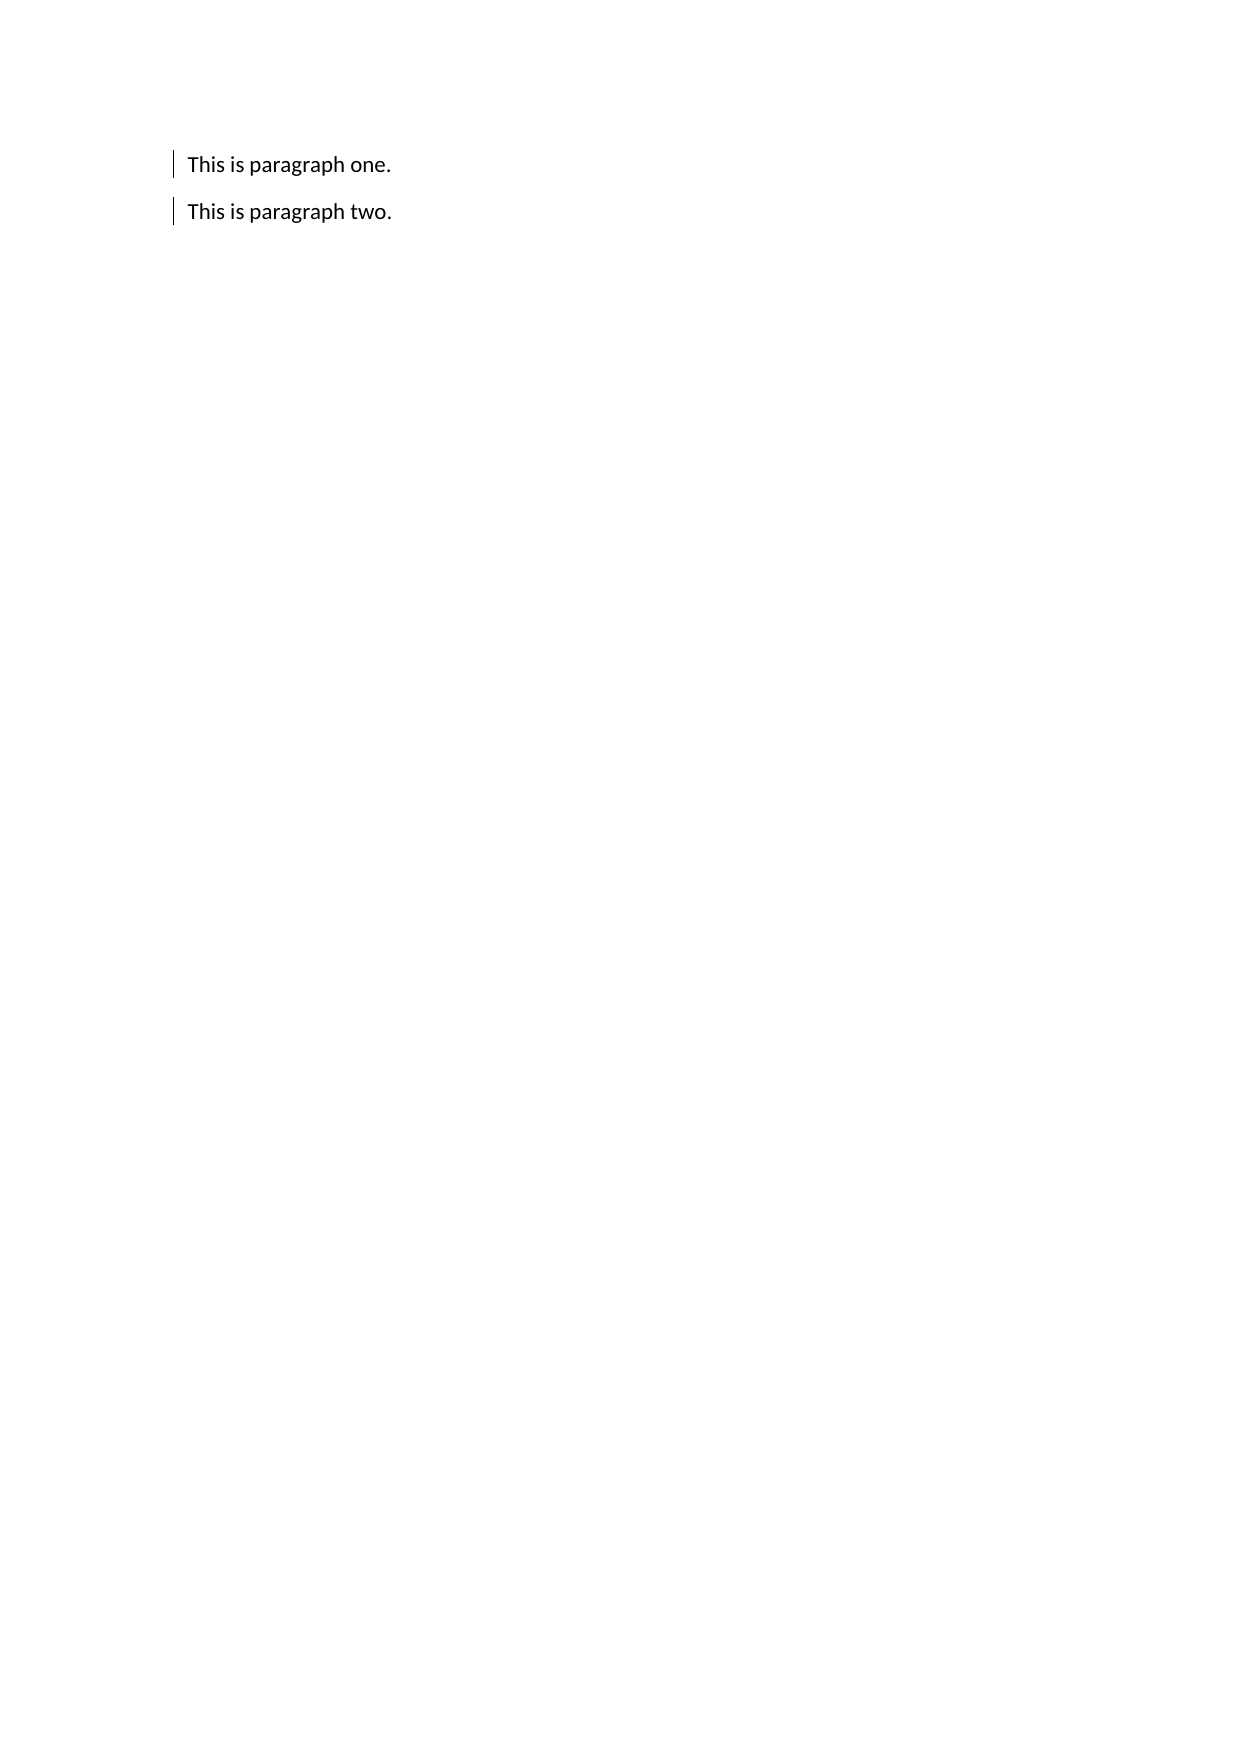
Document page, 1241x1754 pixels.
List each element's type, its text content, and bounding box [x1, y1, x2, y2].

text This is paragraph two. [187, 197, 1053, 225]
text This is paragraph one. [187, 150, 1053, 178]
